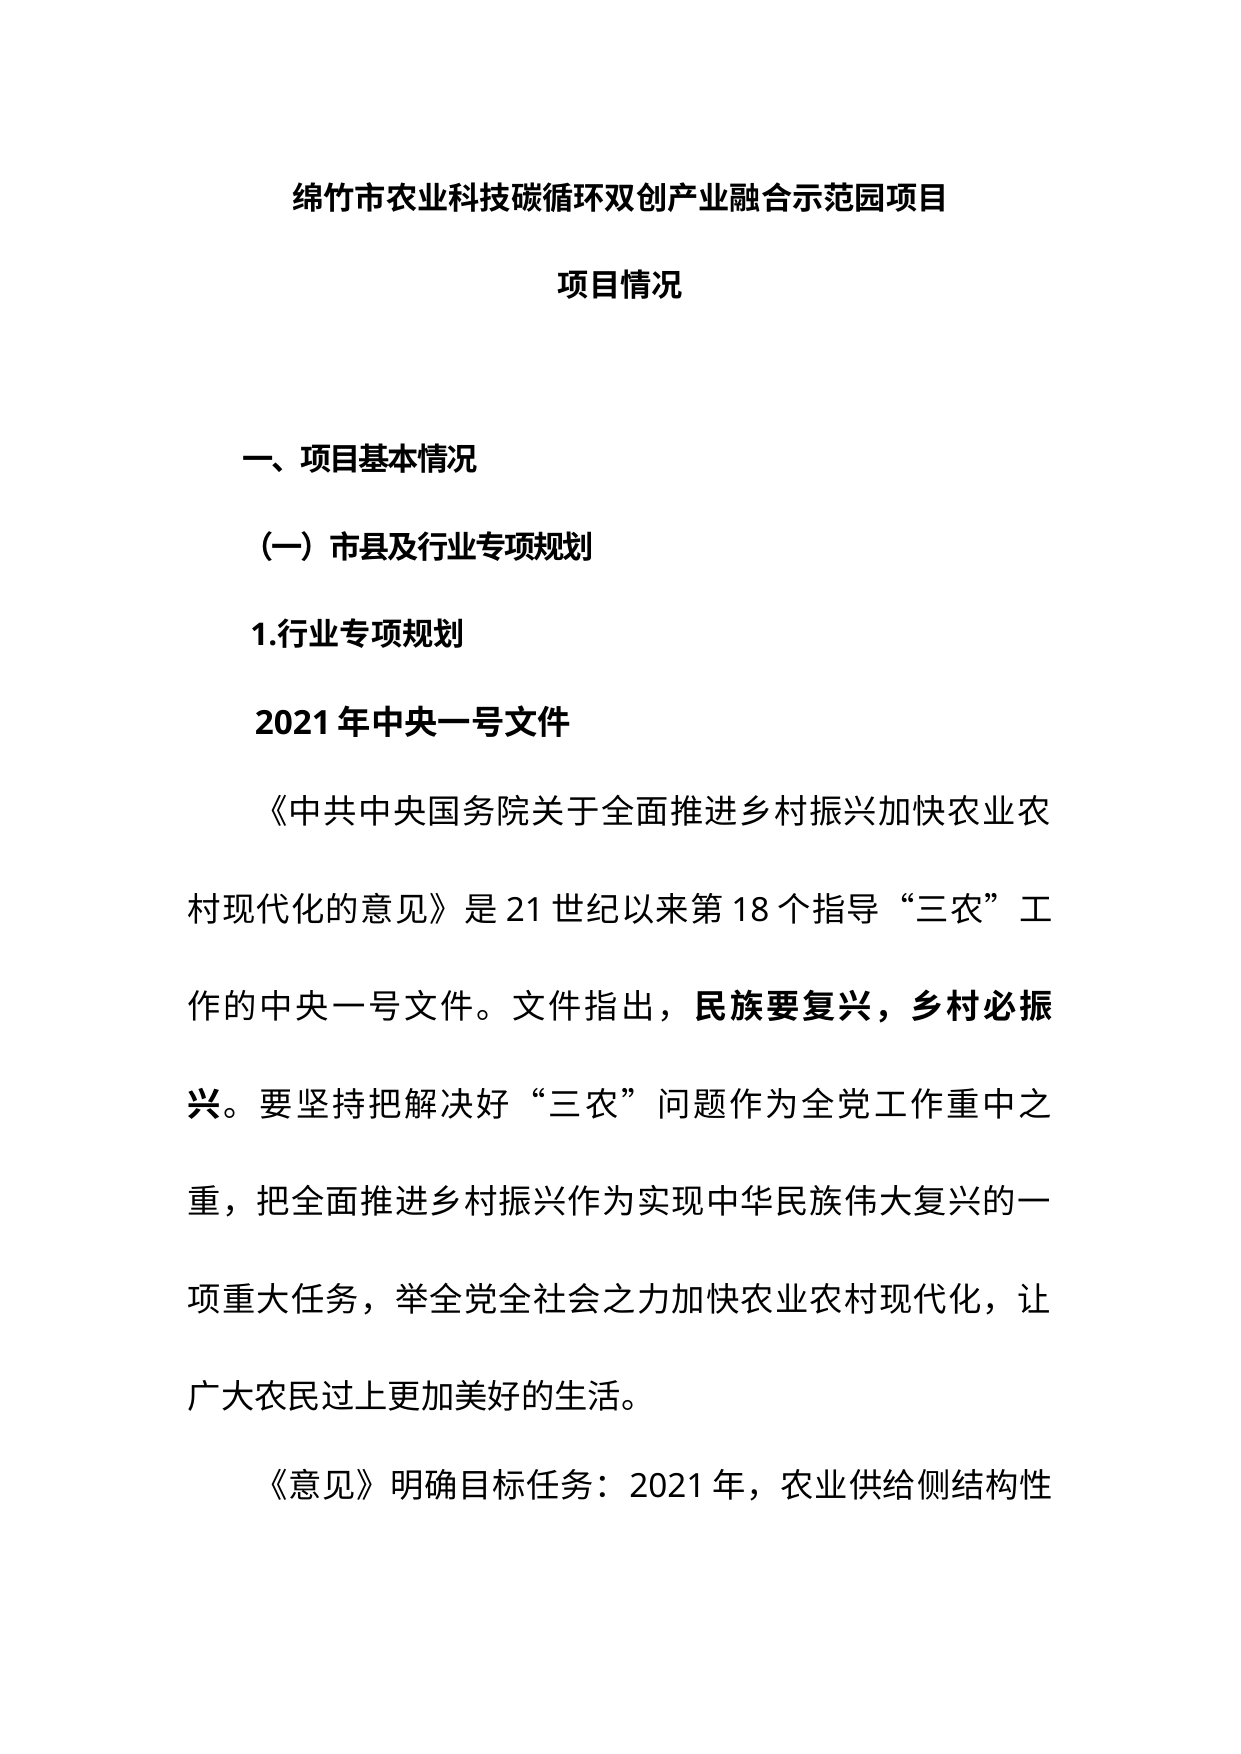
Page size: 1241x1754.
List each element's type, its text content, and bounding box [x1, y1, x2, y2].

subtitle 2021年中央一号文件 [187, 687, 1053, 752]
text 绵竹市农业科技碳循环双创产业融合示范园项目 [187, 163, 1053, 228]
list 《中共中央国务院关于全面推进乡村振兴加快农业农村现代化的意见》是21世纪以来第18个指导“三农”工作的中央一号文件。文件指出，民族要复兴，乡村必振兴。要坚持把解决好“三农”问题作为全党工作重中之重，把全面推进乡村振兴作为实现中华民族伟大复兴的一项重大任务，举全党全社会之力加快农业农村现代化，让广大农民过上更加美好的生活。 [187, 777, 1053, 1427]
list 1.行业专项规划 [187, 600, 1053, 665]
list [187, 1451, 1053, 1516]
text 项目情况 [187, 251, 1053, 316]
text 一、项目基本情况 [187, 424, 1053, 489]
text （一）市县及行业专项规划 [187, 512, 1053, 577]
